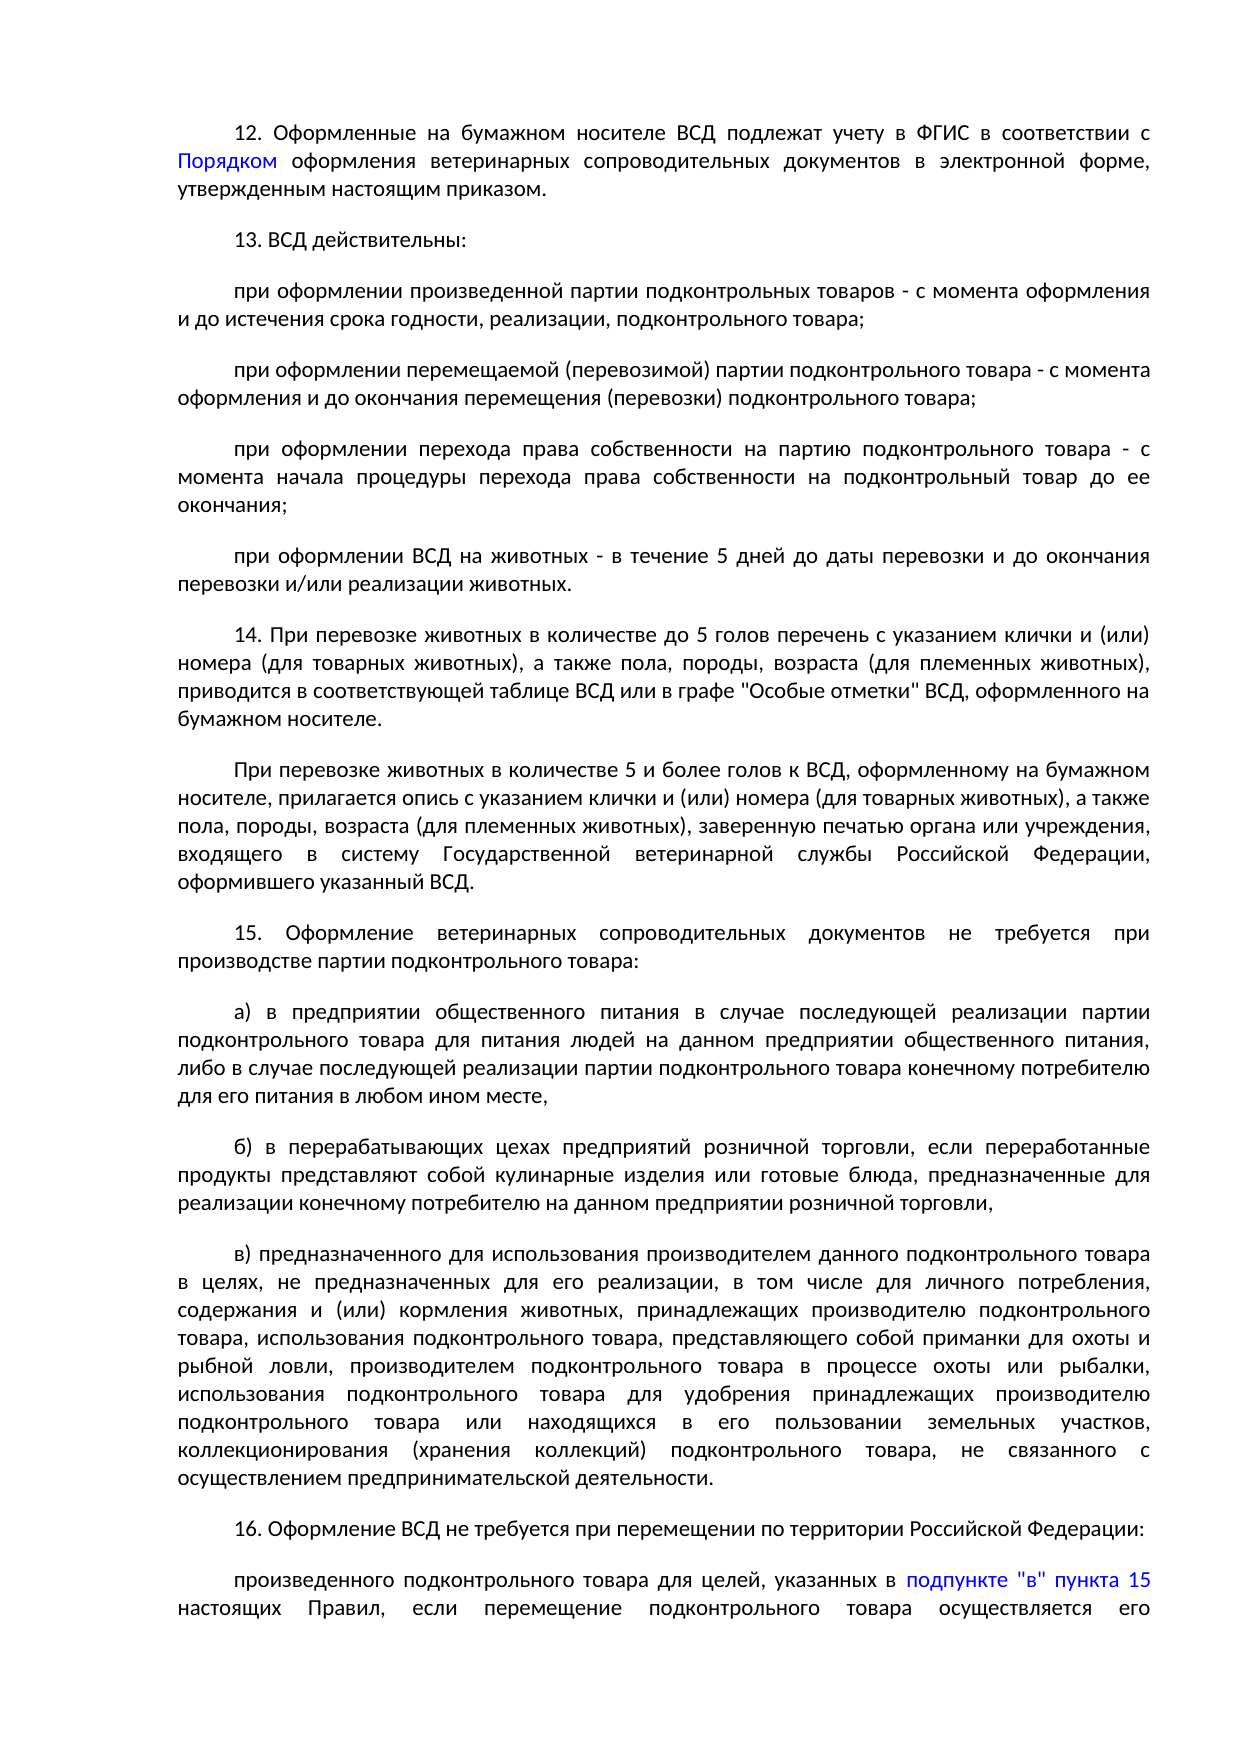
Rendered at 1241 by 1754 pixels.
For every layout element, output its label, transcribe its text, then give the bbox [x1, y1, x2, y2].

text 15. Оформление ветеринарных сопроводительных документов не требуется при производстве партии подконтрольного товара: [177, 918, 1152, 974]
text а) в предприятии общественного питания в случае последующей реализации партии подконтрольного товара для питания людей на данном предприятии общественного питания, либо в случае последующей реализации партии подконтрольного товара конечному потребителю для его питания в любом ином месте, [177, 997, 1152, 1109]
text 16. Оформление ВСД не требуется при перемещении по территории Российской Федерации: [177, 1514, 1152, 1542]
text 12. Оформленные на бумажном носителе ВСД подлежат учету в ФГИС в соответствии с Порядком оформления ветеринарных сопроводительных документов в электронной форме, утвержденным настоящим приказом. [177, 118, 1152, 202]
text при оформлении ВСД на животных - в течение 5 дней до даты перевозки и до окончания перевозки и/или реализации животных. [177, 541, 1152, 597]
text 14. При перевозке животных в количестве до 5 голов перечень с указанием клички и (или) номера (для товарных животных), а также пола, породы, возраста (для племенных животных), приводится в соответствующей таблице ВСД или в графе "Особые отметки" ВСД, оформленного на бумажном носителе. [177, 620, 1152, 732]
text при оформлении перемещаемой (перевозимой) партии подконтрольного товара - с момента оформления и до окончания перемещения (перевозки) подконтрольного товара; [177, 355, 1152, 411]
text 13. ВСД действительны: [177, 225, 1152, 253]
text При перевозке животных в количестве 5 и более голов к ВСД, оформленному на бумажном носителе, прилагается опись с указанием клички и (или) номера (для товарных животных), а также пола, породы, возраста (для племенных животных), заверенную печатью органа или учреждения, входящего в систему Государственной ветеринарной службы Российской Федерации, оформившего указанный ВСД. [177, 755, 1152, 895]
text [177, 1565, 1152, 1621]
text при оформлении перехода права собственности на партию подконтрольного товара - с момента начала процедуры перехода права собственности на подконтрольный товар до ее окончания; [177, 434, 1152, 518]
text при оформлении произведенной партии подконтрольных товаров - с момента оформления и до истечения срока годности, реализации, подконтрольного товара; [177, 276, 1152, 332]
text в) предназначенного для использования производителем данного подконтрольного товара в целях, не предназначенных для его реализации, в том числе для личного потребления, содержания и (или) кормления животных, принадлежащих производителю подконтрольного товара, использования подконтрольного товара, представляющего собой приманки для охоты и рыбной ловли, производителем подконтрольного товара в процессе охоты или рыбалки, использования подконтрольного товара для удобрения принадлежащих производителю подконтрольного товара или находящихся в его пользовании земельных участков, коллекционирования (хранения коллекций) подконтрольного товара, не связанного с осуществлением предпринимательской деятельности. [177, 1239, 1152, 1491]
text б) в перерабатывающих цехах предприятий розничной торговли, если переработанные продукты представляют собой кулинарные изделия или готовые блюда, предназначенные для реализации конечному потребителю на данном предприятии розничной торговли, [177, 1132, 1152, 1216]
